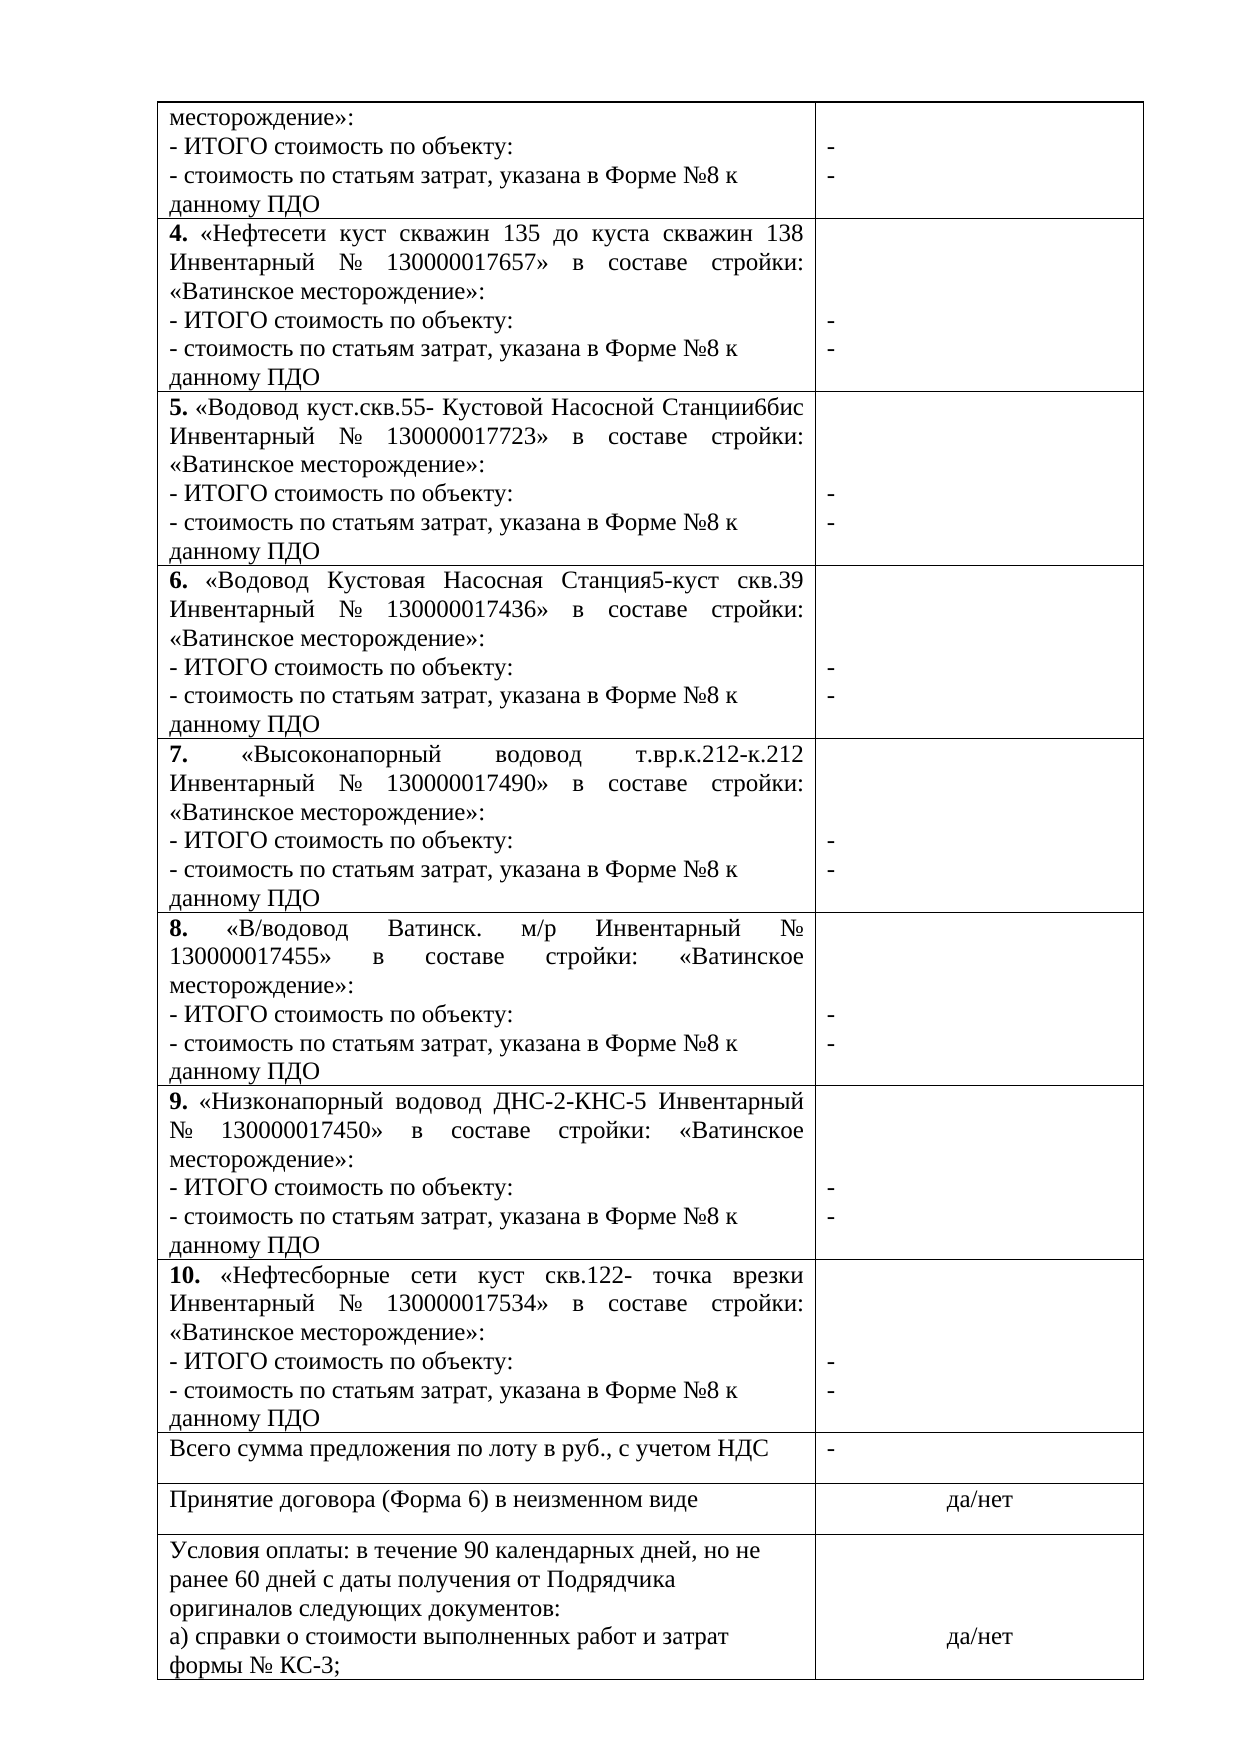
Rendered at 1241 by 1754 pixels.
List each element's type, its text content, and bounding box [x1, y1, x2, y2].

table_cell - - [816, 1086, 1143, 1259]
table_cell - - [816, 566, 1143, 738]
table_cell - - [816, 913, 1143, 1085]
table_cell Принятие договора (Форма 6) в неизменном виде [158, 1484, 815, 1534]
table_cell 10. «Нефтесборные сети куст скв.122- точка врезки Инвентарный № 130000017534» в составе стройки: «Ватинское месторождение»: - ИТОГО стоимость по объекту: - стоимость по статьям затрат, указана в Форме №8 к данному ПДО [158, 1260, 815, 1432]
table_cell 4. «Нефтесети куст скважин 135 до куста скважин 138 Инвентарный № 130000017657» в составе стройки: «Ватинское месторождение»: - ИТОГО стоимость по объекту: - стоимость по статьям затрат, указана в Форме №8 к данному ПДО [158, 219, 815, 391]
table_cell 7. «Высоконапорный водовод т.вр.к.212-к.212 Инвентарный № 130000017490» в составе стройки: «Ватинское месторождение»: - ИТОГО стоимость по объекту: - стоимость по статьям затрат, указана в Форме №8 к данному ПДО [158, 739, 815, 912]
table_cell Всего сумма предложения по лоту в руб., с учетом НДС [158, 1433, 815, 1483]
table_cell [158, 1535, 815, 1679]
table_cell - [816, 1433, 1143, 1483]
table_cell - - [816, 392, 1143, 564]
table_cell - - [816, 219, 1143, 391]
table_cell 9. «Низконапорный водовод ДНС-2-КНС-5 Инвентарный № 130000017450» в составе стройки: «Ватинское месторождение»: - ИТОГО стоимость по объекту: - стоимость по статьям затрат, указана в Форме №8 к данному ПДО [158, 1086, 815, 1259]
table_cell да/нет [816, 1484, 1143, 1534]
table_cell 8. «В/водовод Ватинск. м/р Инвентарный № 130000017455» в составе стройки: «Ватинское месторождение»: - ИТОГО стоимость по объекту: - стоимость по статьям затрат, указана в Форме №8 к данному ПДО [158, 913, 815, 1085]
table_cell 5. «Водовод куст.скв.55- Кустовой Насосной Станции6бис Инвентарный № 130000017723» в составе стройки: «Ватинское месторождение»: - ИТОГО стоимость по объекту: - стоимость по статьям затрат, указана в Форме №8 к данному ПДО [158, 392, 815, 564]
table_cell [158, 103, 815, 217]
table_cell - - [816, 739, 1143, 912]
table_cell 6. «Водовод Кустовая Насосная Станция5-куст скв.39 Инвентарный № 130000017436» в составе стройки: «Ватинское месторождение»: - ИТОГО стоимость по объекту: - стоимость по статьям затрат, указана в Форме №8 к данному ПДО [158, 566, 815, 738]
table_cell да/нет [816, 1535, 1143, 1679]
table_cell - - [816, 1260, 1143, 1432]
table_cell - - [816, 103, 1143, 217]
